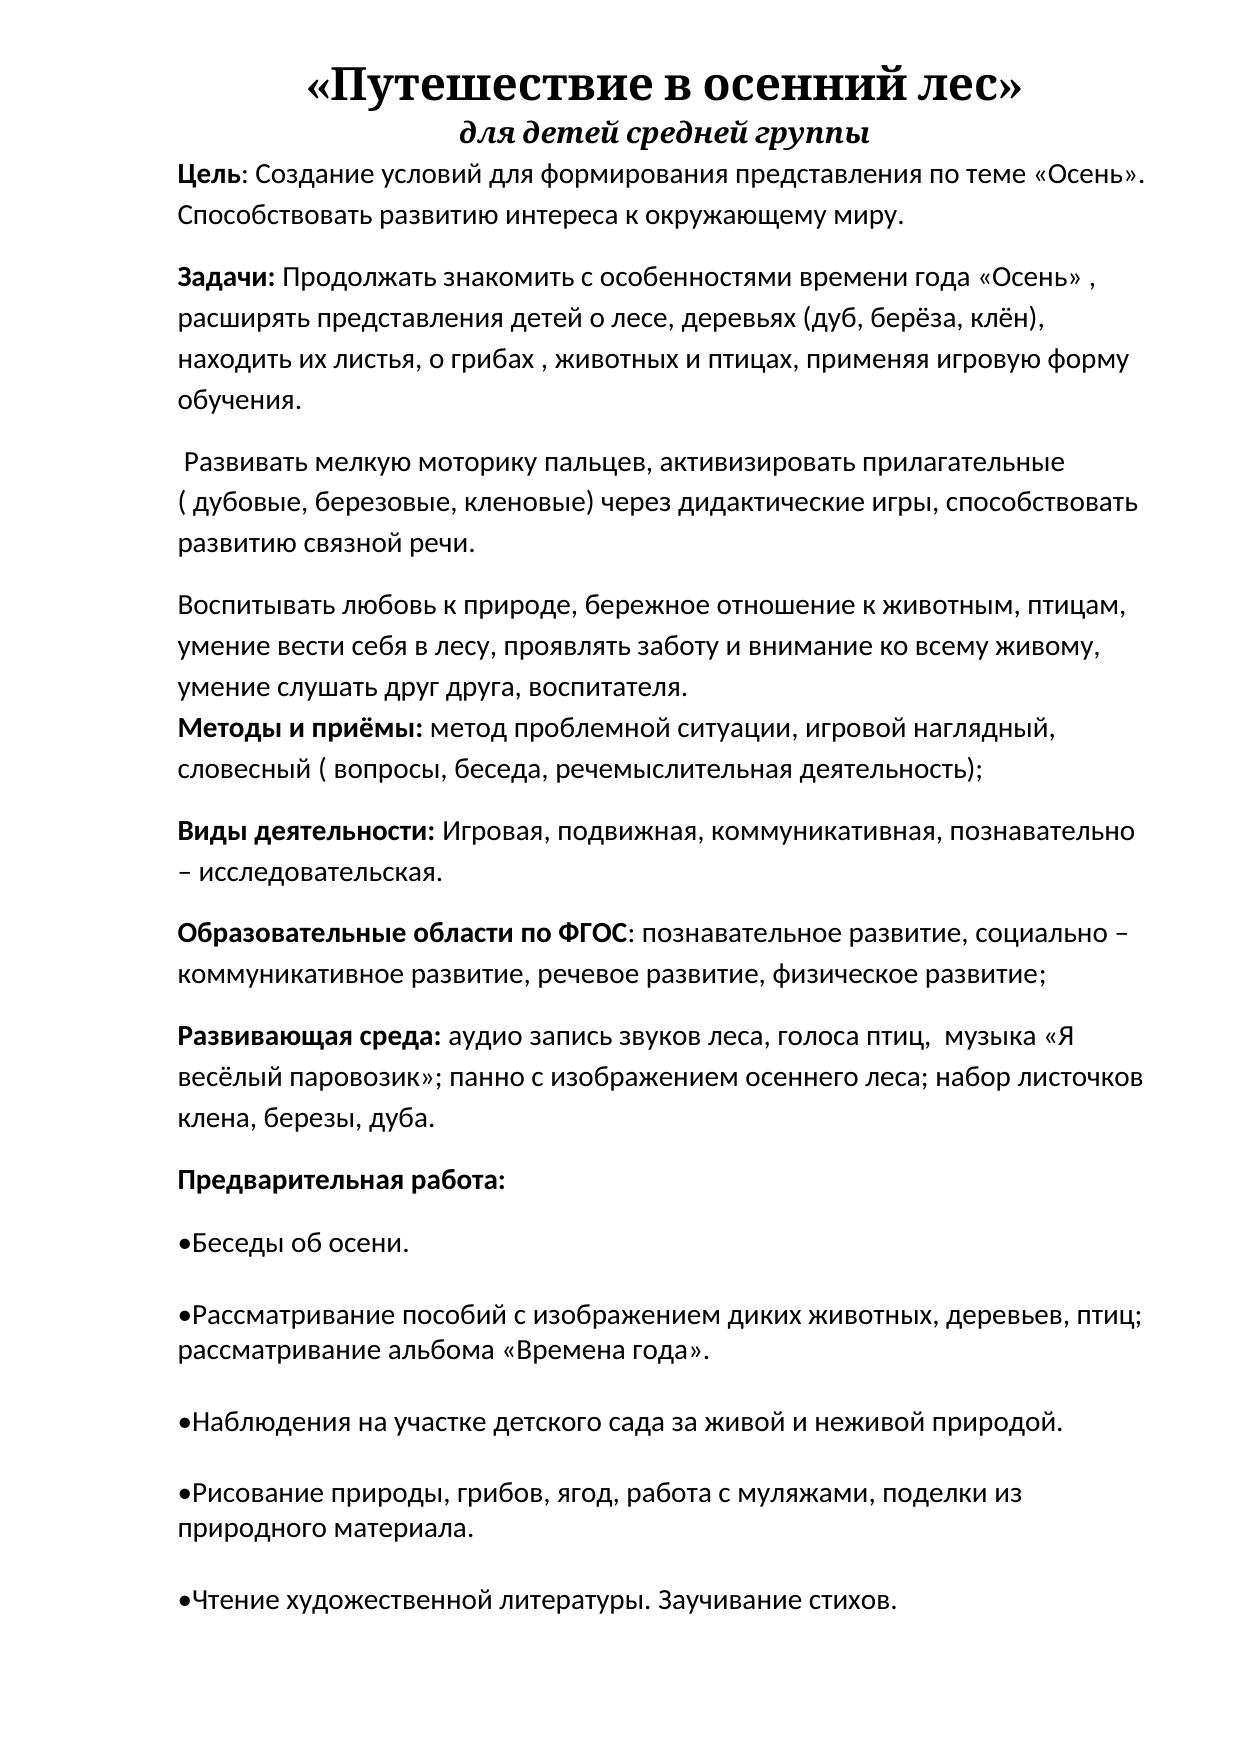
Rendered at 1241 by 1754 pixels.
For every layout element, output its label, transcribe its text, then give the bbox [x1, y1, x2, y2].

text •Чтение художественной литературы. Заучивание стихов. [177, 1581, 1152, 1616]
text Цель: Создание условий для формирования представления по теме «Осень». Способствовать развитию интереса к окружающему миру. [177, 155, 1152, 232]
text Образовательные области по ФГОС: познавательное развитие, социально – коммуникативное развитие, речевое развитие, физическое развитие; [177, 914, 1152, 991]
text •Наблюдения на участке детского сада за живой и неживой природой. [177, 1403, 1152, 1438]
text Виды деятельности: Игровая, подвижная, коммуникативная, познавательно – исследовательская. [177, 812, 1152, 888]
text Воспитывать любовь к природе, бережное отношение к животным, птицам, умение вести себя в лесу, проявлять заботу и внимание ко всему живому, умение слушать друг друга, воспитателя. Методы и приёмы: метод проблемной ситуации, игровой наглядный, словесный ( вопросы, беседа, речемыслительная деятельность); [177, 586, 1152, 786]
text Предварительная работа: [177, 1161, 1152, 1196]
text Развивающая среда: аудио запись звуков леса, голоса птиц, музыка «Я весёлый паровозик»; панно с изображением осеннего леса; набор листочков клена, березы, дуба. [177, 1017, 1152, 1135]
text •Беседы об осени. [177, 1224, 1152, 1260]
text •Рисование природы, грибов, ягод, работа с муляжами, поделки из природного материала. [177, 1474, 1152, 1545]
text •Рассматривание пособий с изображением диких животных, деревьев, птиц; рассматривание альбома «Времена года». [177, 1296, 1152, 1367]
subtitle «Путешествие в осенний лес» для детей средней группы [177, 59, 1152, 150]
text Развивать мелкую моторику пальцев, активизировать прилагательные ( дубовые, березовые, кленовые) через дидактические игры, способствовать развитию связной речи. [177, 443, 1152, 560]
text Задачи: Продолжать знакомить с особенностями времени года «Осень» , расширять представления детей о лесе, деревьях (дуб, берёза, клён), находить их листья, о грибах , животных и птицах, применяя игровую форму обучения. [177, 258, 1152, 416]
